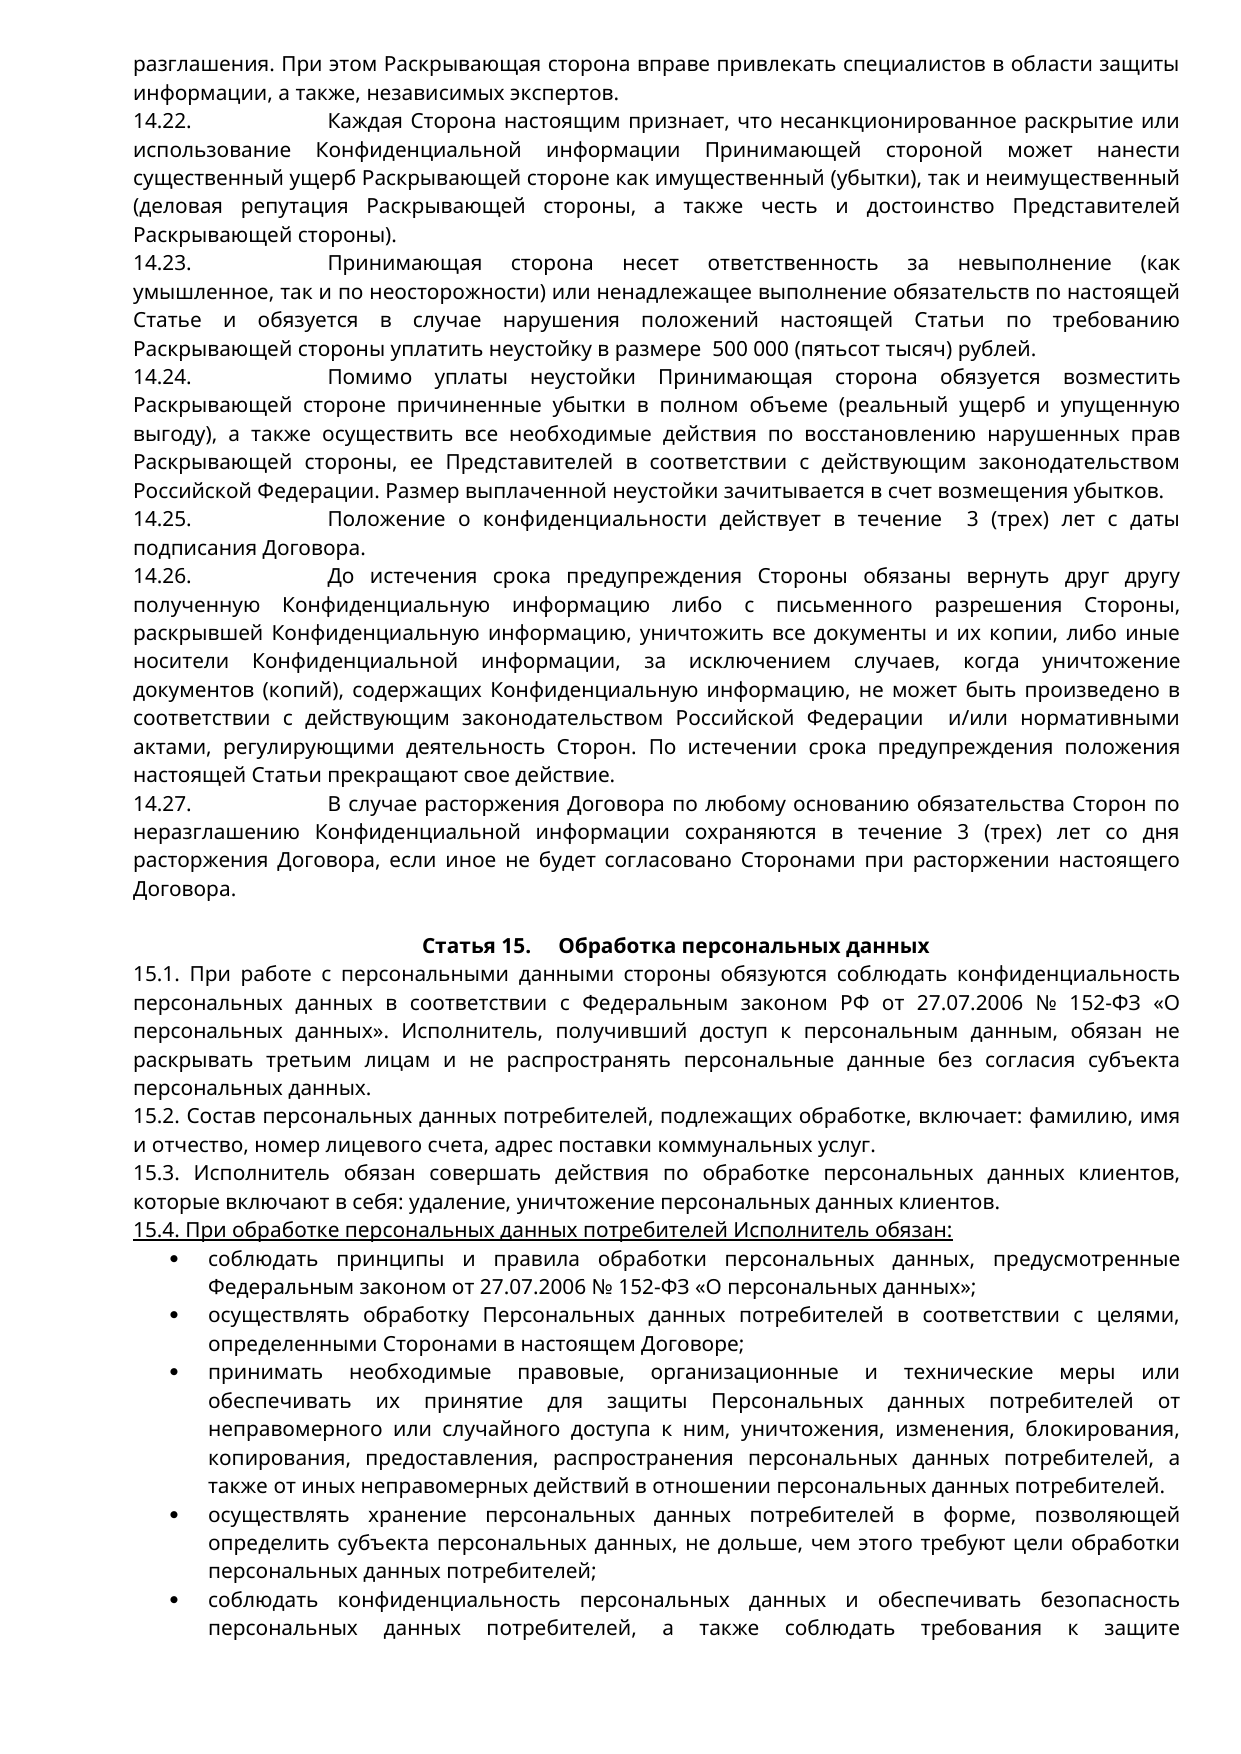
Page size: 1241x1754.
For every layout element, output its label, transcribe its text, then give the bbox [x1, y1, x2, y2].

list Положение о конфиденциальности действует в течение 3 (трех) лет с даты подписания Договора. [133, 504, 1181, 561]
text Статья 15. Обработка персональных данных [170, 931, 1181, 959]
subtitle 15.1. При работе с персональными данными стороны обязуются соблюдать конфиденциальность персональных данных в соответствии с Федеральным законом РФ от 27.07.2006 № 152-ФЗ «О персональных данных». Исполнитель, получивший доступ к персональным данным, обязан не раскрывать третьим лицам и не распространять персональные данные без согласия субъекта персональных данных. [133, 959, 1181, 1102]
subtitle принимать необходимые правовые, организационные и технические меры или обеспечивать их принятие для защиты Персональных данных потребителей от неправомерного или случайного доступа к ним, уничтожения, изменения, блокирования, копирования, предоставления, распространения персональных данных потребителей, а также от иных неправомерных действий в отношении персональных данных потребителей. [170, 1357, 1181, 1500]
subtitle 15.4. При обработке персональных данных потребителей Исполнитель обязан: [133, 1215, 1181, 1244]
subtitle 15.3. Исполнитель обязан совершать действия по обработке персональных данных клиентов, которые включают в себя: удаление, уничтожение персональных данных клиентов. [133, 1158, 1181, 1215]
list В случае расторжения Договора по любому основанию обязательства Сторон по неразглашению Конфиденциальной информации сохраняются в течение 3 (трех) лет со дня расторжения Договора, если иное не будет согласовано Сторонами при расторжении настоящего Договора. [133, 789, 1181, 902]
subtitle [170, 1585, 1181, 1642]
subtitle 15.2. Состав персональных данных потребителей, подлежащих обработке, включает: фамилию, имя и отчество, номер лицевого счета, адрес поставки коммунальных услуг. [133, 1102, 1181, 1158]
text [133, 49, 1181, 106]
subtitle осуществлять хранение персональных данных потребителей в форме, позволяющей определить субъекта персональных данных, не дольше, чем этого требуют цели обработки персональных данных потребителей; [170, 1500, 1181, 1585]
list Помимо уплаты неустойки Принимающая сторона обязуется возместить Раскрывающей стороне причиненные убытки в полном объеме (реальный ущерб и упущенную выгоду), а также осуществить все необходимые действия по восстановлению нарушенных прав Раскрывающей стороны, ее Представителей в соответствии с действующим законодательством Российской Федерации. Размер выплаченной неустойки зачитывается в счет возмещения убытков. [133, 362, 1181, 504]
list До истечения срока предупреждения Стороны обязаны вернуть друг другу полученную Конфиденциальную информацию либо с письменного разрешения Стороны, раскрывшей Конфиденциальную информацию, уничтожить все документы и их копии, либо иные носители Конфиденциальной информации, за исключением случаев, когда уничтожение документов (копий), содержащих Конфиденциальную информацию, не может быть произведено в соответствии с действующим законодательством Российской Федерации и/или нормативными актами, регулирующими деятельность Сторон. По истечении срока предупреждения положения настоящей Статьи прекращают свое действие. [133, 561, 1181, 789]
subtitle осуществлять обработку Персональных данных потребителей в соответствии с целями, определенными Сторонами в настоящем Договоре; [170, 1301, 1181, 1357]
subtitle соблюдать принципы и правила обработки персональных данных, предусмотренные Федеральным законом от 27.07.2006 № 152-ФЗ «О персональных данных»; [170, 1244, 1181, 1301]
list Каждая Сторона настоящим признает, что несанкционированное раскрытие или использование Конфиденциальной информации Принимающей стороной может нанести существенный ущерб Раскрывающей стороне как имущественный (убытки), так и неимущественный (деловая репутация Раскрывающей стороны, а также честь и достоинство Представителей Раскрывающей стороны). [133, 106, 1181, 248]
list Принимающая сторона несет ответственность за невыполнение (как умышленное, так и по неосторожности) или ненадлежащее выполнение обязательств по настоящей Статье и обязуется в случае нарушения положений настоящей Статьи по требованию Раскрывающей стороны уплатить неустойку в размере 500 000 (пятьсот тысяч) рублей. [133, 248, 1181, 362]
